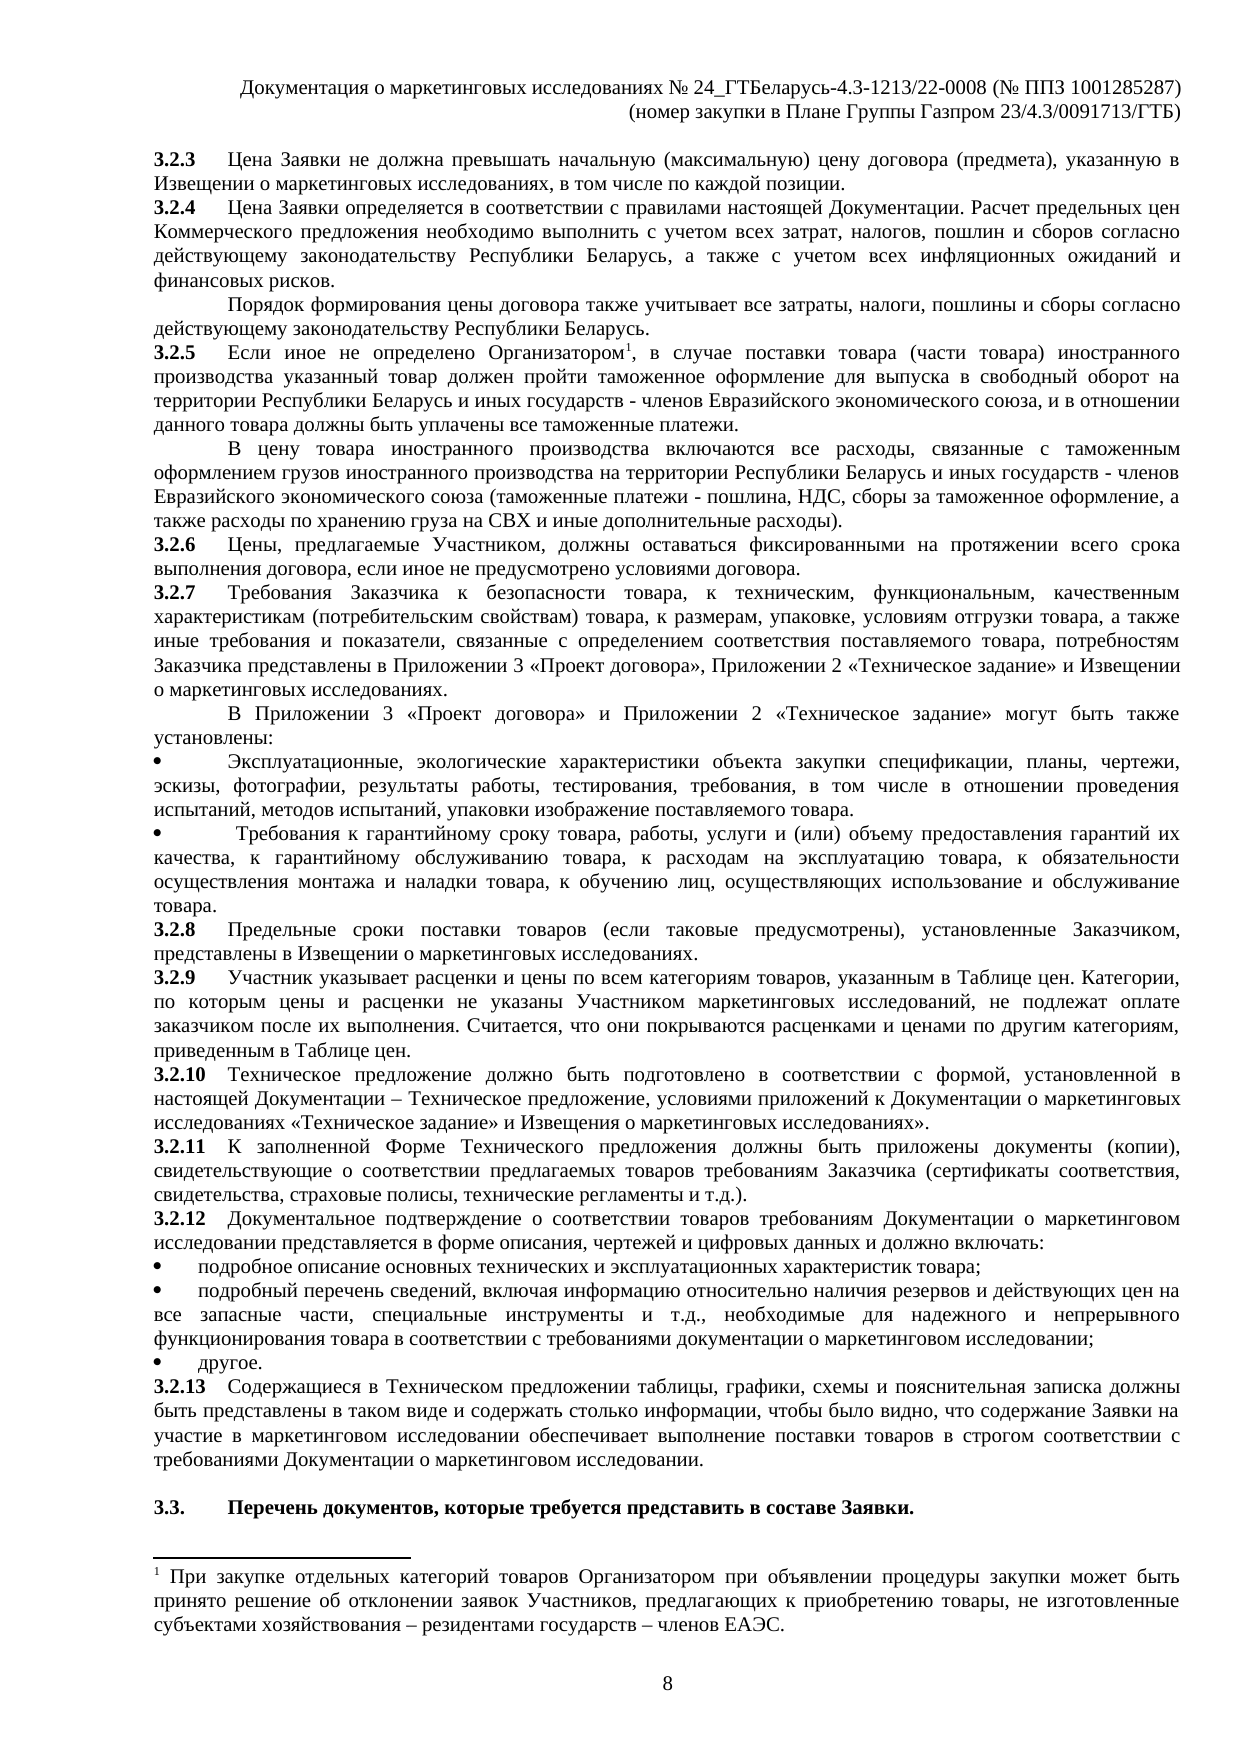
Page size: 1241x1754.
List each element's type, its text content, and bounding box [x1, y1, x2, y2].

list Эксплуатационные, экологические характеристики объекта закупки спецификации, планы, чертежи, эскизы, фотографии, результаты работы, тестирования, требования, в том числе в отношении проведения испытаний, методов испытаний, упаковки изображение поставляемого товара. [153, 749, 1181, 821]
list К заполненной Форме Технического предложения должны быть приложены документы (копии), свидетельствующие о соответствии предлагаемых товаров требованиям Заказчика (сертификаты соответствия, свидетельства, страховые полисы, технические регламенты и т.д.). [153, 1134, 1181, 1206]
list Документальное подтверждение о соответствии товаров требованиям Документации о маркетинговом исследовании представляется в форме описания, чертежей и цифровых данных и должно включать: [153, 1206, 1181, 1254]
list Цена Заявки определяется в соответствии с правилами настоящей Документации. Расчет предельных цен Коммерческого предложения необходимо выполнить с учетом всех затрат, налогов, пошлин и сборов согласно действующему законодательству Республики Беларусь, а также с учетом всех инфляционных ожиданий и финансовых рисков. [153, 195, 1181, 292]
text В Приложении 3 «Проект договора» и Приложении 2 «Техническое задание» могут быть также установлены: [153, 701, 1181, 749]
list Техническое предложение должно быть подготовлено в соответствии с формой, установленной в настоящей Документации – Техническое предложение, условиями приложений к Документации о маркетинговых исследованиях «Техническое задание» и Извещения о маркетинговых исследованиях». [153, 1062, 1181, 1134]
list Содержащиеся в Техническом предложении таблицы, графики, схемы и пояснительная записка должны быть представлены в таком виде и содержать столько информации, чтобы было видно, что содержание Заявки на участие в маркетинговом исследовании обеспечивает выполнение поставки товаров в строгом соответствии с требованиями Документации о маркетинговом исследовании. [153, 1374, 1181, 1471]
list Если иное не определено Организатором, в случае поставки товара (части товара) иностранного производства указанный товар должен пройти таможенное оформление для выпуска в свободный оборот на территории Республики Беларусь и иных государств - членов Евразийского экономического союза, и в отношении данного товара должны быть уплачены все таможенные платежи. [153, 340, 1181, 436]
list Участник указывает расценки и цены по всем категориям товаров, указанным в Таблице цен. Категории, по которым цены и расценки не указаны Участником маркетинговых исследований, не подлежат оплате заказчиком после их выполнения. Считается, что они покрываются расценками и ценами по другим категориям, приведенным в Таблице цен. [153, 965, 1181, 1062]
list Требования к гарантийному сроку товара, работы, услуги и (или) объему предоставления гарантий их качества, к гарантийному обслуживанию товара, к расходам на эксплуатацию товара, к обязательности осуществления монтажа и наладки товара, к обучению лиц, осуществляющих использование и обслуживание товара. [153, 821, 1181, 917]
list Цена Заявки не должна превышать начальную (максимальную) цену договора (предмета), указанную в Извещении о маркетинговых исследованиях, в том числе по каждой позиции. [153, 147, 1181, 195]
text Порядок формирования цены договора также учитывает все затраты, налоги, пошлины и сборы согласно действующему законодательству Республики Беларусь. [153, 292, 1181, 340]
text В цену товара иностранного производства включаются все расходы, связанные с таможенным оформлением грузов иностранного производства на территории Республики Беларусь и иных государств - членов Евразийского экономического союза (таможенные платежи - пошлина, НДС, сборы за таможенное оформление, а также расходы по хранению груза на СВХ и иные дополнительные расходы). [153, 436, 1181, 532]
list Перечень документов, которые требуется представить в составе Заявки. [153, 1495, 1181, 1519]
list другое. [153, 1350, 1181, 1374]
list подробное описание основных технических и эксплуатационных характеристик товара; [153, 1254, 1181, 1278]
list Цены, предлагаемые Участником, должны оставаться фиксированными на протяжении всего срока выполнения договора, если иное не предусмотрено условиями договора. [153, 532, 1181, 580]
list подробный перечень сведений, включая информацию относительно наличия резервов и действующих цен на все запасные части, специальные инструменты и т.д., необходимые для надежного и непрерывного функционирования товара в соответствии с требованиями документации о маркетинговом исследовании; [153, 1278, 1181, 1350]
list Предельные сроки поставки товаров (если таковые предусмотрены), установленные Заказчиком, представлены в Извещении о маркетинговых исследованиях. [153, 917, 1181, 965]
list Требования Заказчика к безопасности товара, к техническим, функциональным, качественным характеристикам (потребительским свойствам) товара, к размерам, упаковке, условиям отгрузки товара, а также иные требования и показатели, связанные с определением соответствия поставляемого товара, потребностям Заказчика представлены в Приложении 3 «Проект договора», Приложении 2 «Техническое задание» и Извещении о маркетинговых исследованиях. [153, 580, 1181, 701]
